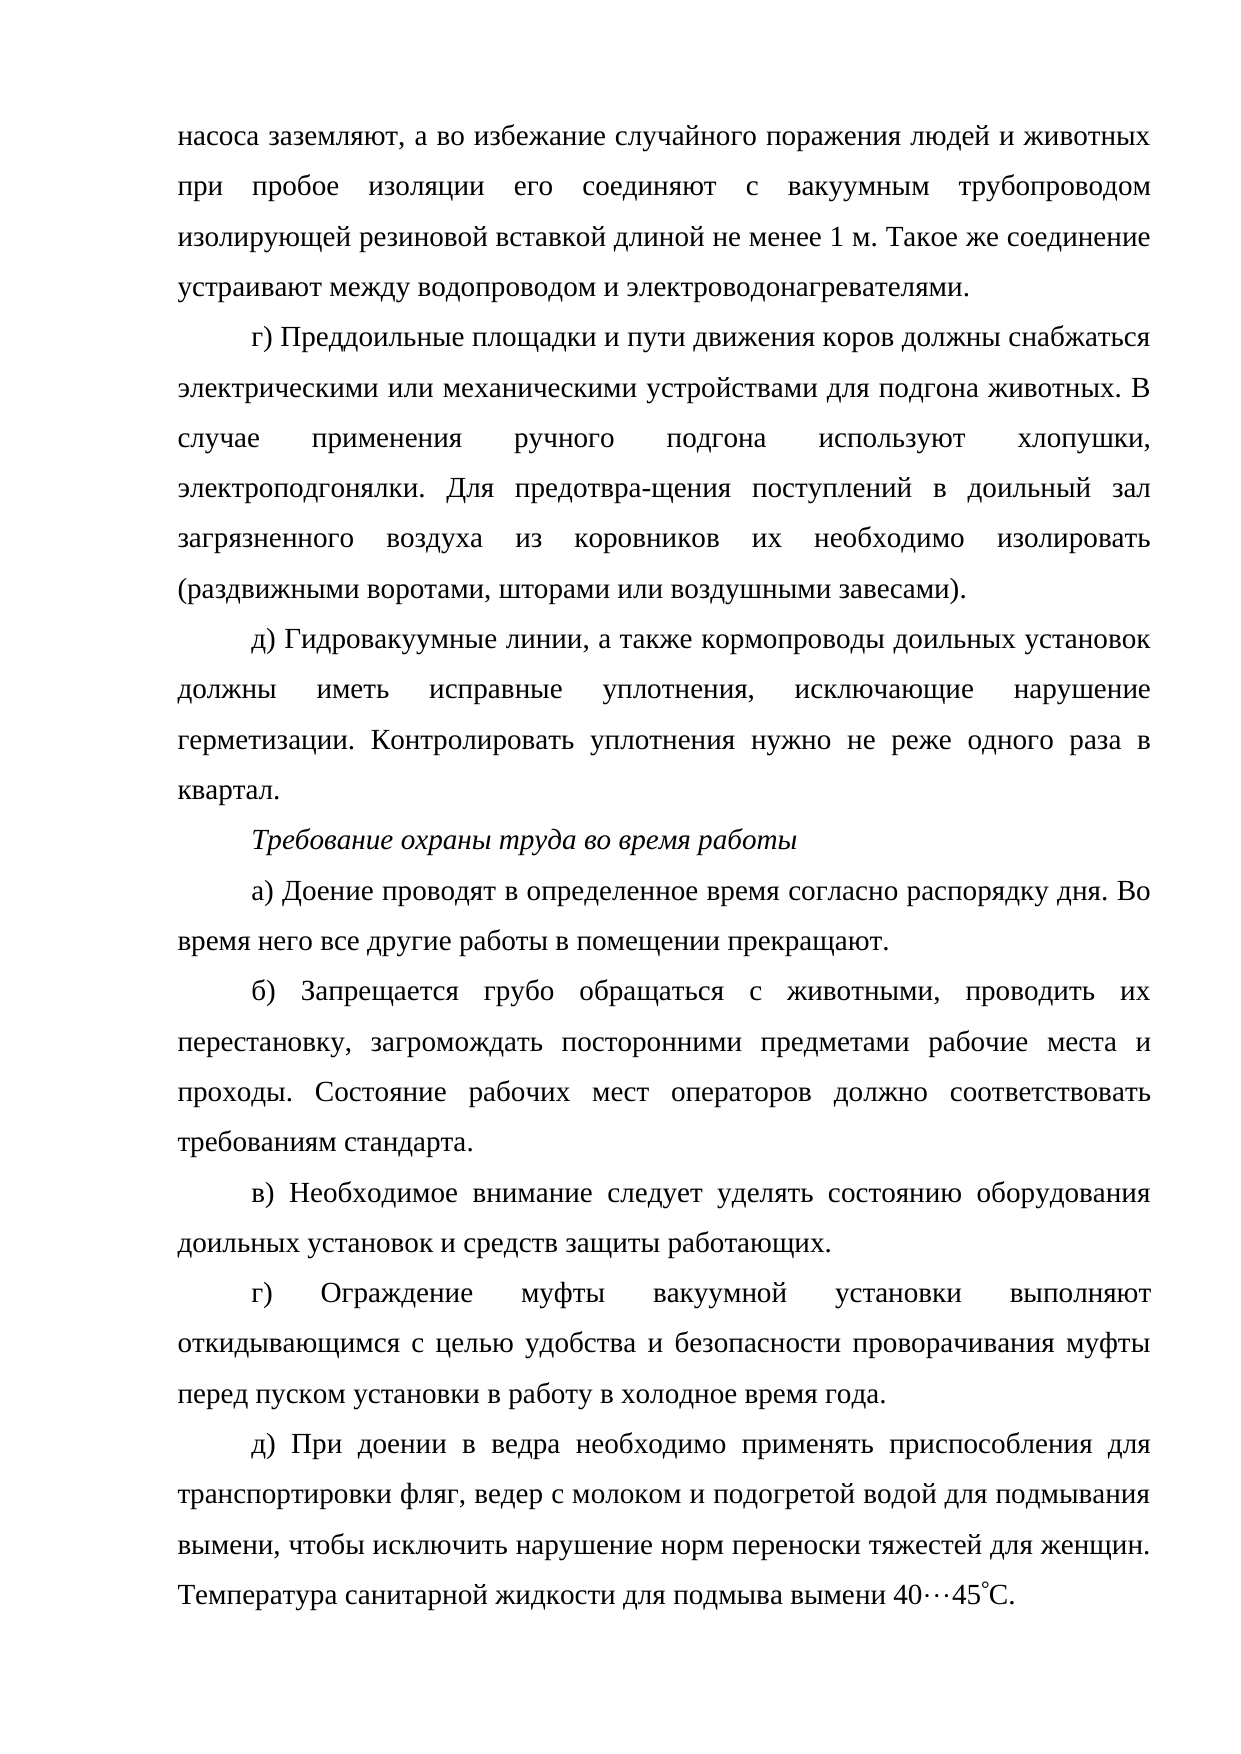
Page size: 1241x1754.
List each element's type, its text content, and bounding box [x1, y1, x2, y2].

text д) При доении в ведра необходимо применять приспособления для транспортировки фляг, ведер с молоком и подогретой водой для подмывания вымени, чтобы исключить нарушение норм переноски тяжестей для женщин. Температура санитарной жидкости для подмыва вымени 4045С. [177, 1426, 1152, 1611]
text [177, 118, 1152, 303]
text в) Необходимое внимание следует уделять состоянию оборудования доильных установок и средств защиты работающих. [177, 1175, 1152, 1258]
text д) Гидровакуумные линии, а также кормопроводы доильных установок должны иметь исправные уплотнения, исключающие нарушение герметизации. Контролировать уплотнения нужно не реже одного раза в квартал. [177, 621, 1152, 806]
text Требование охраны труда во время работы [177, 822, 1152, 856]
text а) Доение проводят в определенное время согласно распорядку дня. Во время него все другие работы в помещении прекращают. [177, 873, 1152, 957]
text б) Запрещается грубо обращаться с животными, проводить их перестановку, загромождать посторонними предметами рабочие места и проходы. Состояние рабочих мест операторов должно соответствовать требованиям стандарта. [177, 973, 1152, 1158]
text г) Ограждение муфты вакуумной установки выполняют откидывающимся с целью удобства и безопасности проворачивания муфты перед пуском установки в работу в холодное время года. [177, 1275, 1152, 1409]
text г) Преддоильные площадки и пути движения коров должны снабжаться электрическими или механическими устройствами для подгона животных. В случае применения ручного подгона используют хлопушки, электроподгонялки. Для предотвра-щения поступлений в доильный зал загрязненного воздуха из коровников их необходимо изолировать (раздвижными воротами, шторами или воздушными завесами). [177, 319, 1152, 604]
